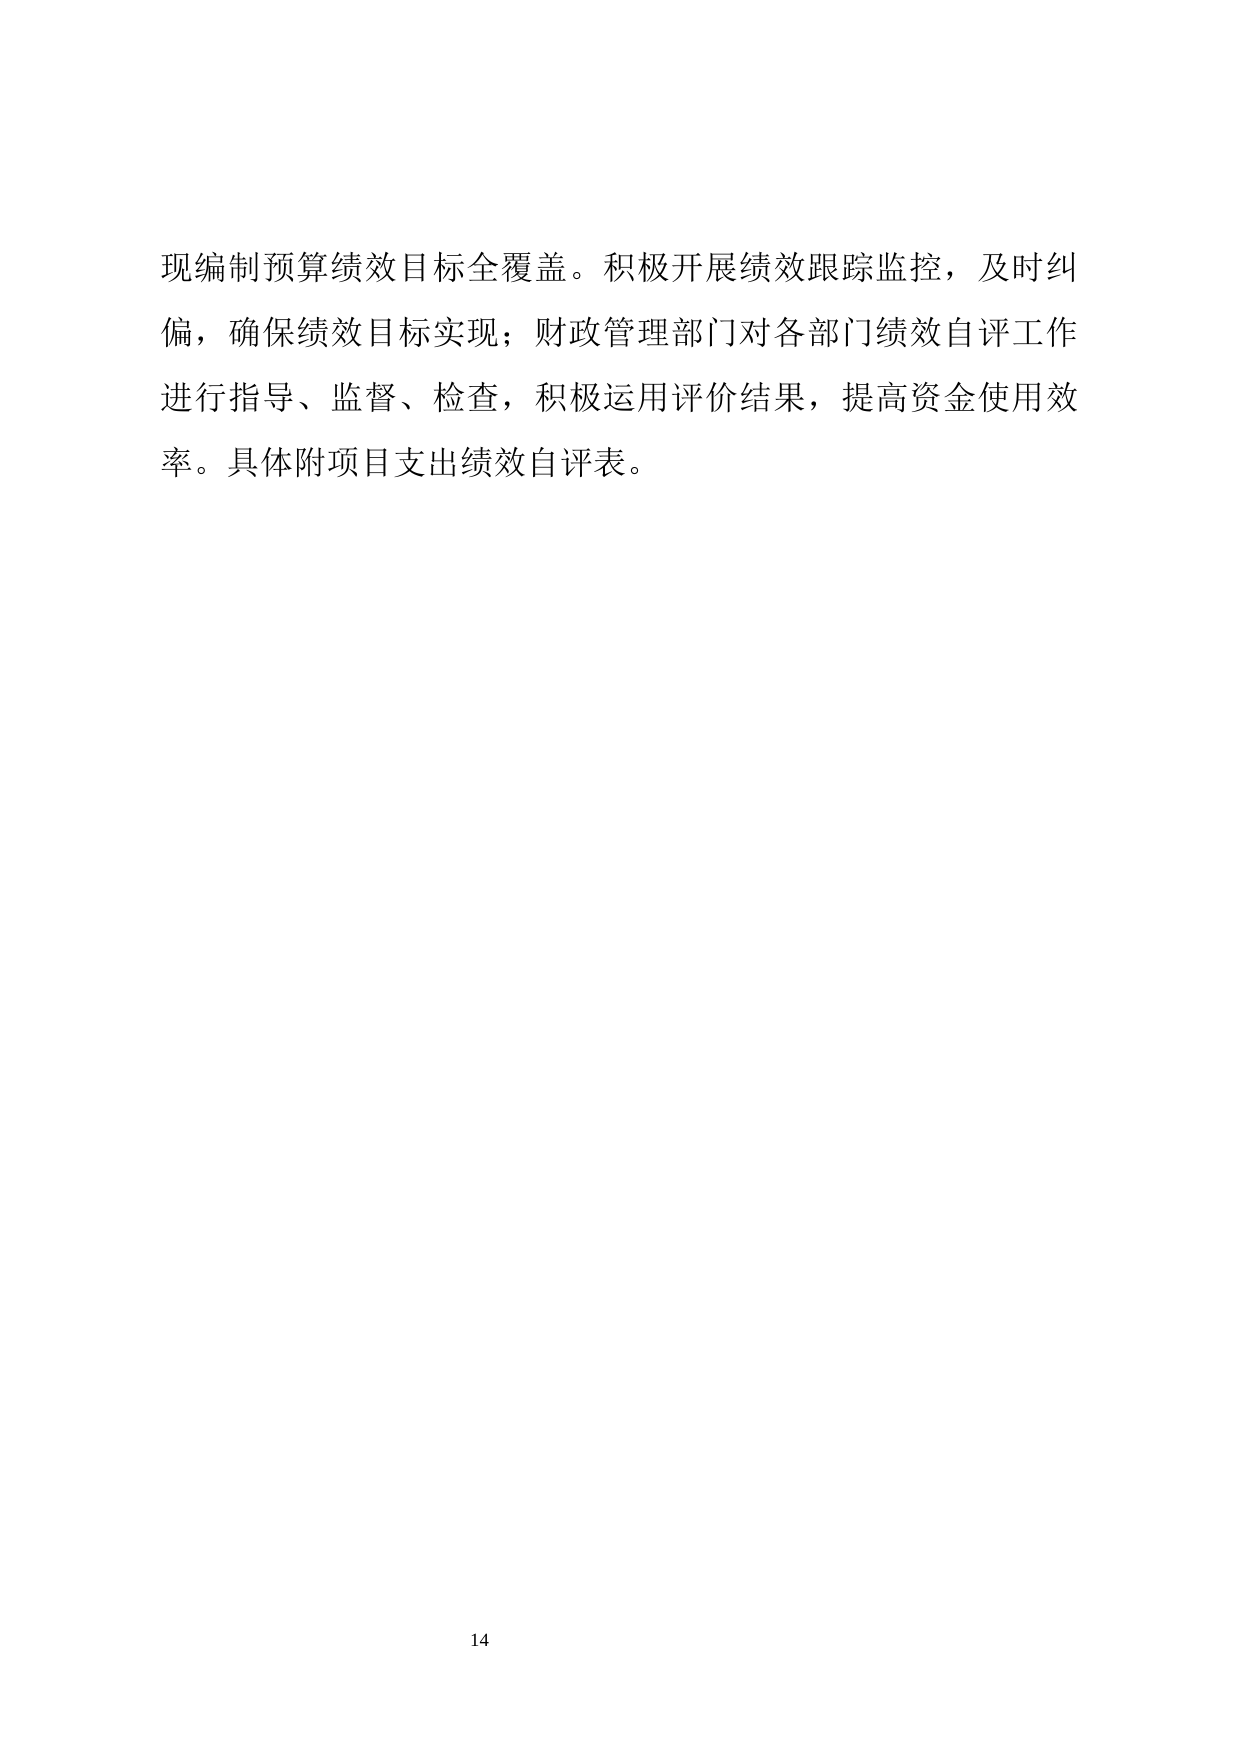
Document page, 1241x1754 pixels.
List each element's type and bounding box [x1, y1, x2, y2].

text [159, 233, 1081, 493]
